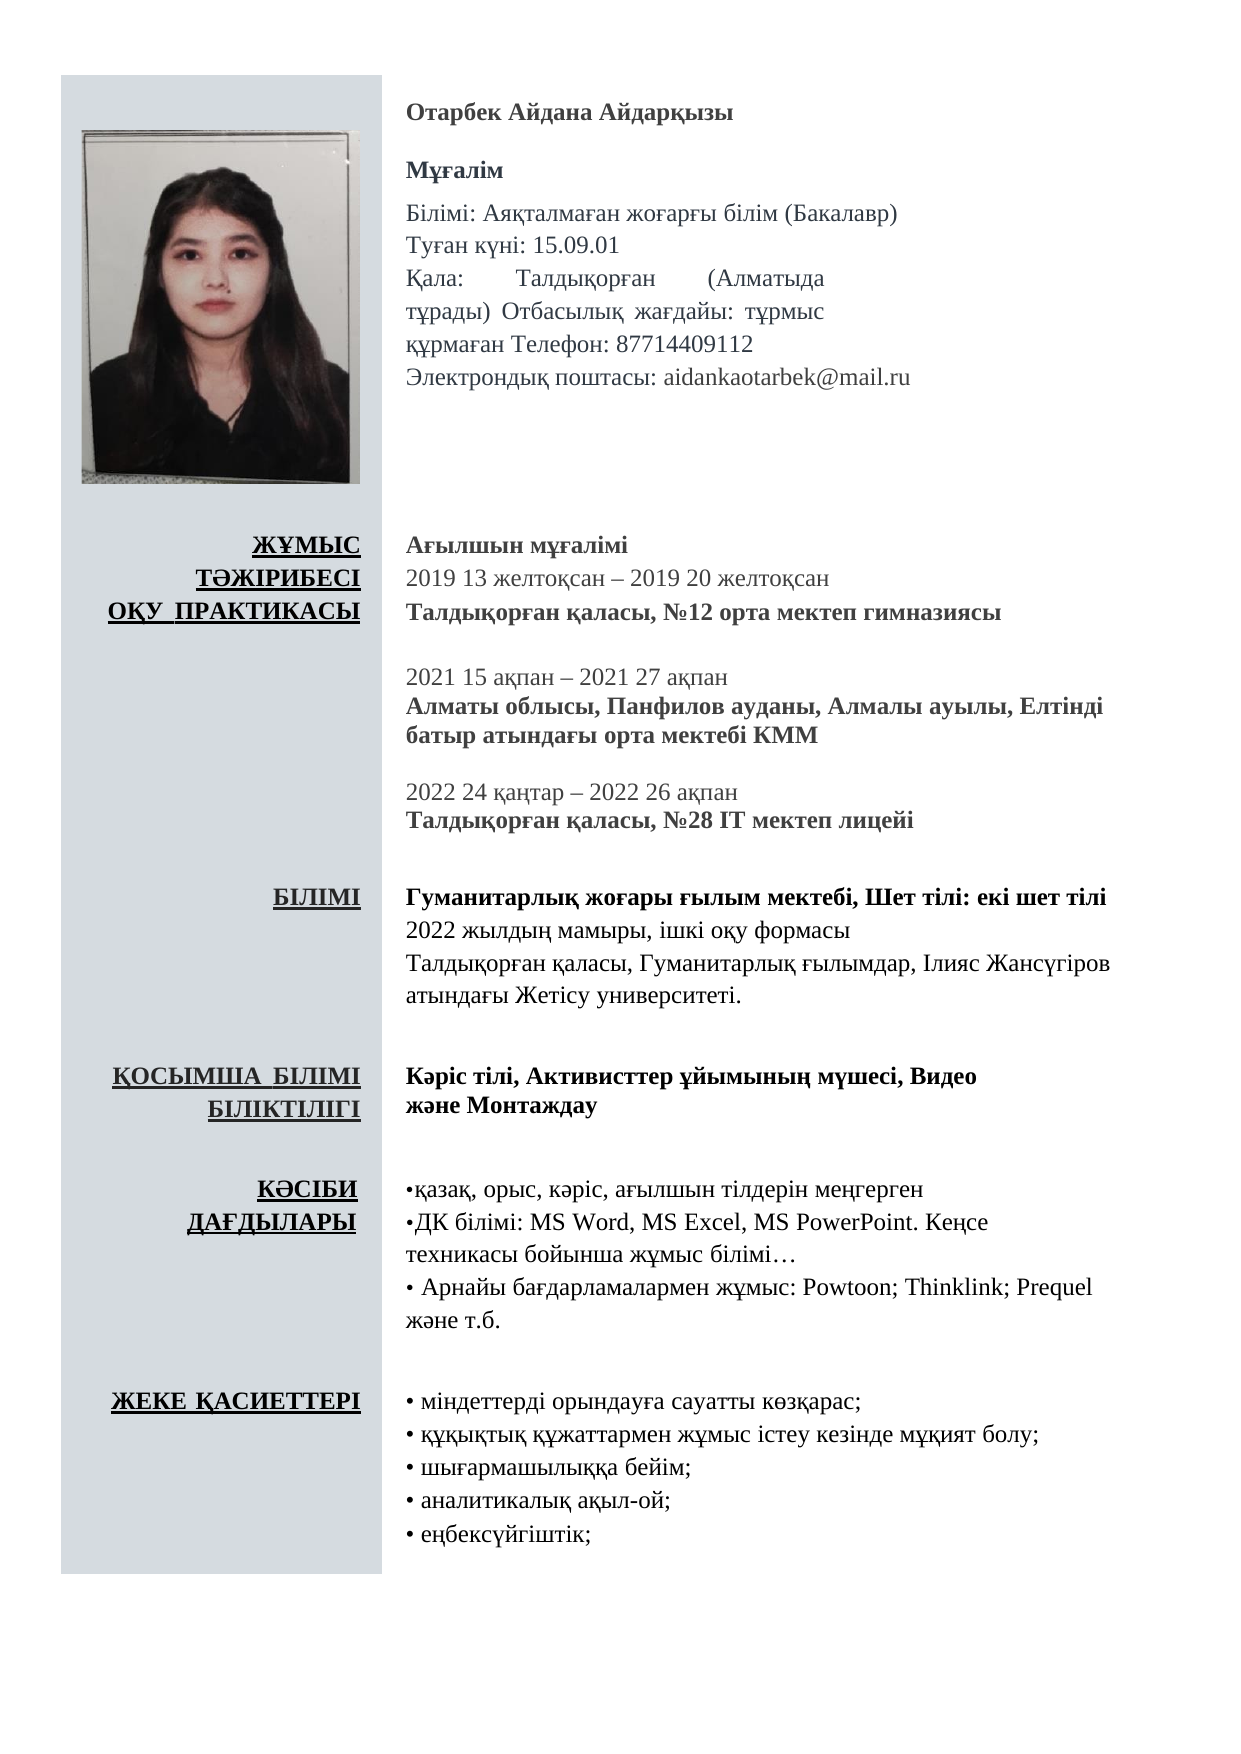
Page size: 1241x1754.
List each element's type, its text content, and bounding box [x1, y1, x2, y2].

table_cell Гуманитарлық жоғары ғылым мектебі, Шет тілі: екі шет тілі 2022 жылдың мамыры, ішкі оқу формасы Талдықорған қаласы, Гуманитарлық ғылымдар, Ілияс Жансүгіров атындағы Жетісу университеті. [382, 859, 1172, 1036]
table_cell БІЛІМІ [61, 859, 382, 1036]
table_cell ҚОСЫМША БІЛІМІ БІЛІКТІЛІГІ [61, 1036, 382, 1149]
table_header [61, 75, 382, 507]
picture [81, 130, 360, 484]
table_cell міндеттерді орындауға сауатты көзқарас; құқықтық құжаттармен жұмыс істеу кезінде мұқият болу; шығармашылыққа бейім; аналитикалық ақыл-ой; еңбексүйгіштік; [382, 1361, 1172, 1574]
table_cell Кәріс тілі, Активисттер ұйымының мүшесі, Видео және Монтаждау [382, 1036, 1172, 1149]
table_cell КӘСІБИ ДАҒДЫЛАРЫ [61, 1149, 382, 1361]
table_cell Ағылшын мұғалімі 2019 13 желтоқсан – 2019 20 желтоқсан Талдықорған қаласы, №12 орта мектеп гимназиясы 2021 15 ақпан – 2021 27 ақпан Алматы облысы, Панфилов ауданы, Алмалы ауылы, Елтінді батыр атындағы орта мектебі КММ 2022 24 қаңтар – 2022 26 ақпан Талдықорған қаласы, №28 IT мектеп лицейі [382, 507, 1172, 859]
table_cell ЖҰМЫС ТӘЖІРИБЕСІ ОҚУ ПРАКТИКАСЫ [61, 507, 382, 859]
table_cell ЖЕКЕ ҚАСИЕТТЕРІ [61, 1361, 382, 1574]
table_header Отарбек Айдана Айдарқызы Мұғалім Білімі: Аяқталмаған жоғарғы білім (Бакалавр) Туған күні: 15.09.01 Қала: Талдықорған (Алматыда тұрады) Отбасылық жағдайы: тұрмыс құрмаған Телефон: 87714409112 Электрондық поштасы: aidankaotarbek@mail.ru [382, 75, 1172, 507]
table_cell қазақ, орыс, кәріс, ағылшын тілдерін меңгерген ДК білімі: MS Word, MS Excel, MS PowerPoint. Кеңсе техникасы бойынша жұмыс білімі… Арнайы бағдарламалармен жұмыс: Powtoon; Thinklink; Prequel және т.б. [382, 1149, 1172, 1361]
